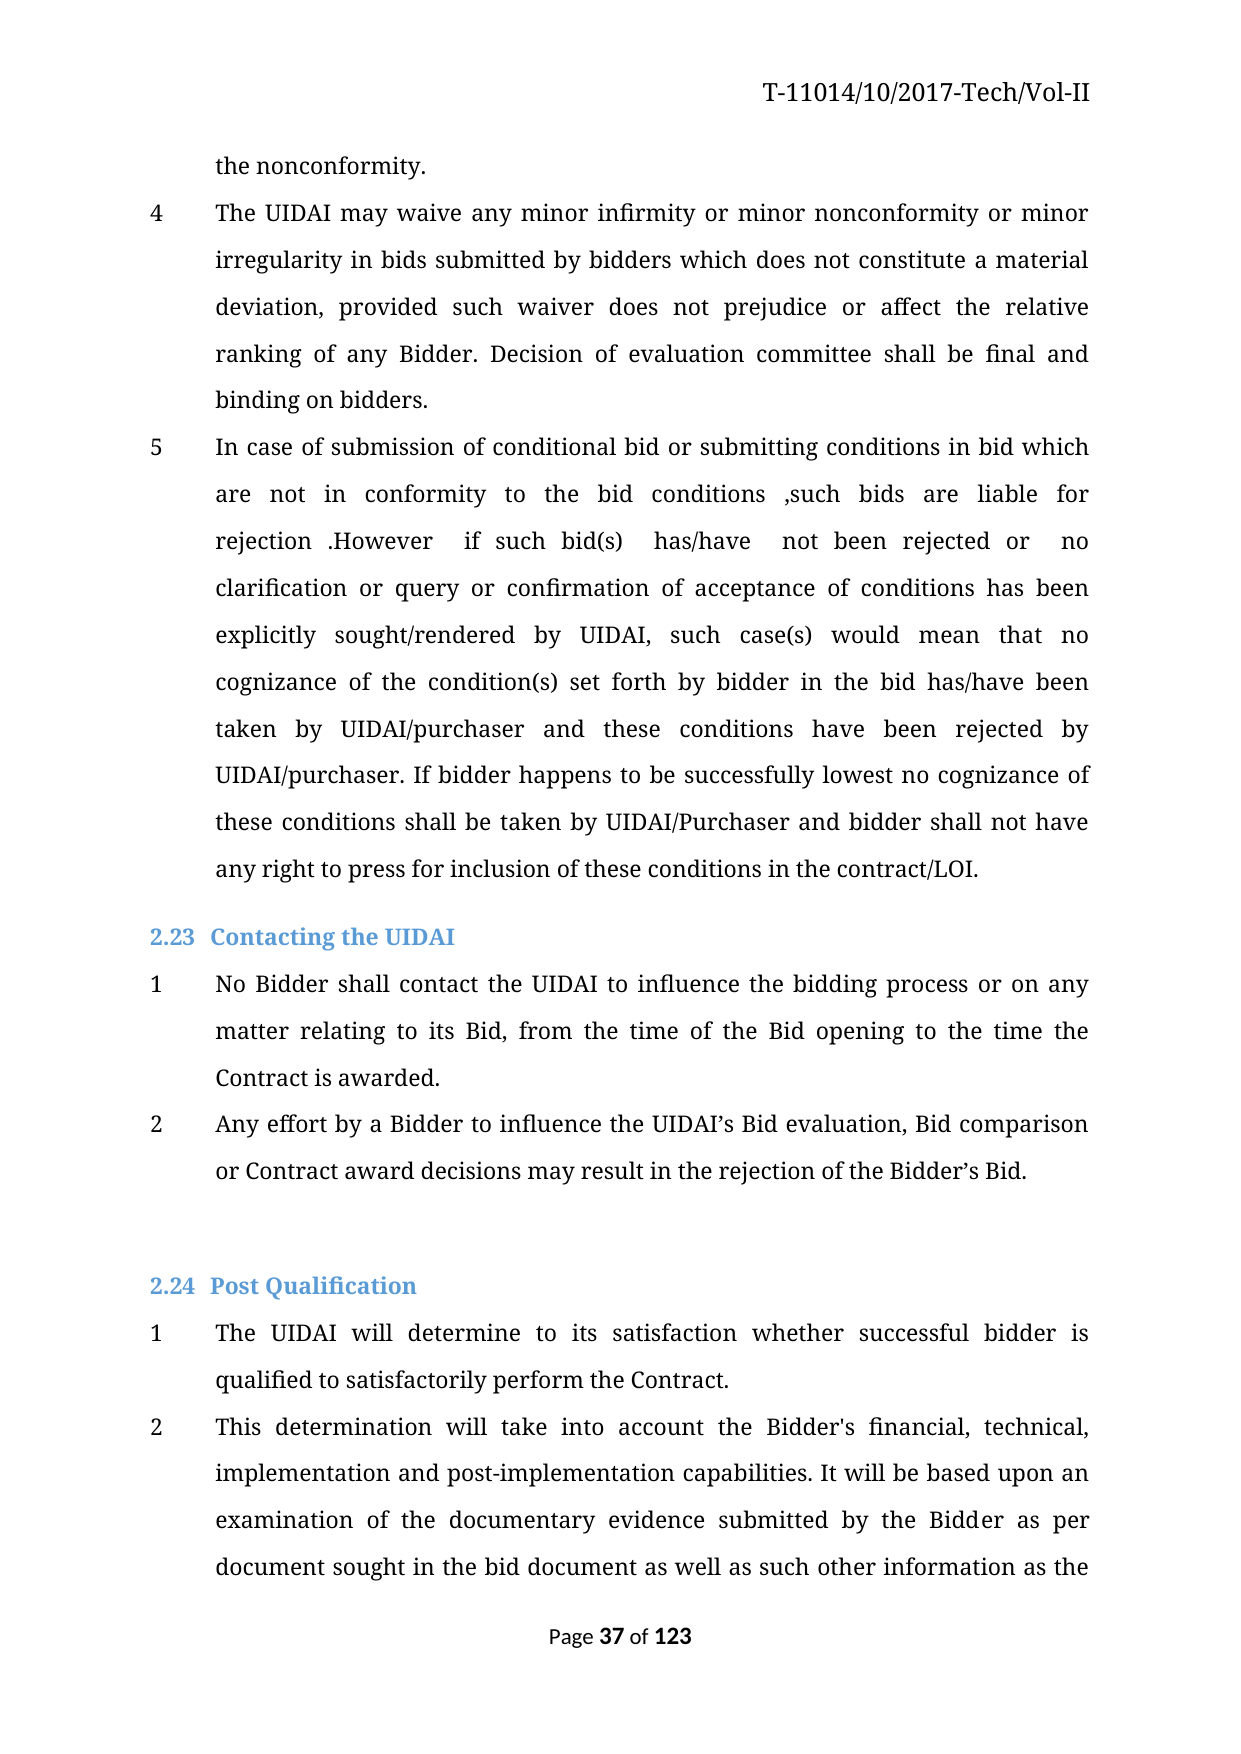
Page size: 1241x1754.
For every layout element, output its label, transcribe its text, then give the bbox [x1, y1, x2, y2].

subtitle Post Qualification [150, 1270, 1090, 1301]
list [150, 150, 1090, 181]
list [150, 1410, 1090, 1582]
list Any effort by a Bidder to influence the UIDAI’s Bid evaluation, Bid comparison or Contract award decisions may result in the rejection of the Bidder’s Bid. [150, 1108, 1090, 1186]
list The UIDAI may waive any minor infirmity or minor nonconformity or minor irregularity in bids submitted by bidders which does not constitute a material deviation, provided such waiver does not prejudice or affect the relative ranking of any Bidder. Decision of evaluation committee shall be final and binding on bidders. [150, 197, 1090, 416]
subtitle Contacting the UIDAI [150, 921, 1090, 952]
list No Bidder shall contact the UIDAI to influence the bidding process or on any matter relating to its Bid, from the time of the Bid opening to the time the Contract is awarded. [150, 968, 1090, 1093]
list In case of submission of conditional bid or submitting conditions in bid which are not in conformity to the bid conditions ,such bids are liable for rejection .However if such bid(s) has/have not been rejected or no clarification or query or confirmation of acceptance of conditions has been explicitly sought/rendered by UIDAI, such case(s) would mean that no cognizance of the condition(s) set forth by bidder in the bid has/have been taken by UIDAI/purchaser and these conditions have been rejected by UIDAI/purchaser. If bidder happens to be successfully lowest no cognizance of these conditions shall be taken by UIDAI/Purchaser and bidder shall not have any right to press for inclusion of these conditions in the contract/LOI. [150, 431, 1090, 884]
list The UIDAI will determine to its satisfaction whether successful bidder is qualified to satisfactorily perform the Contract. [150, 1317, 1090, 1395]
